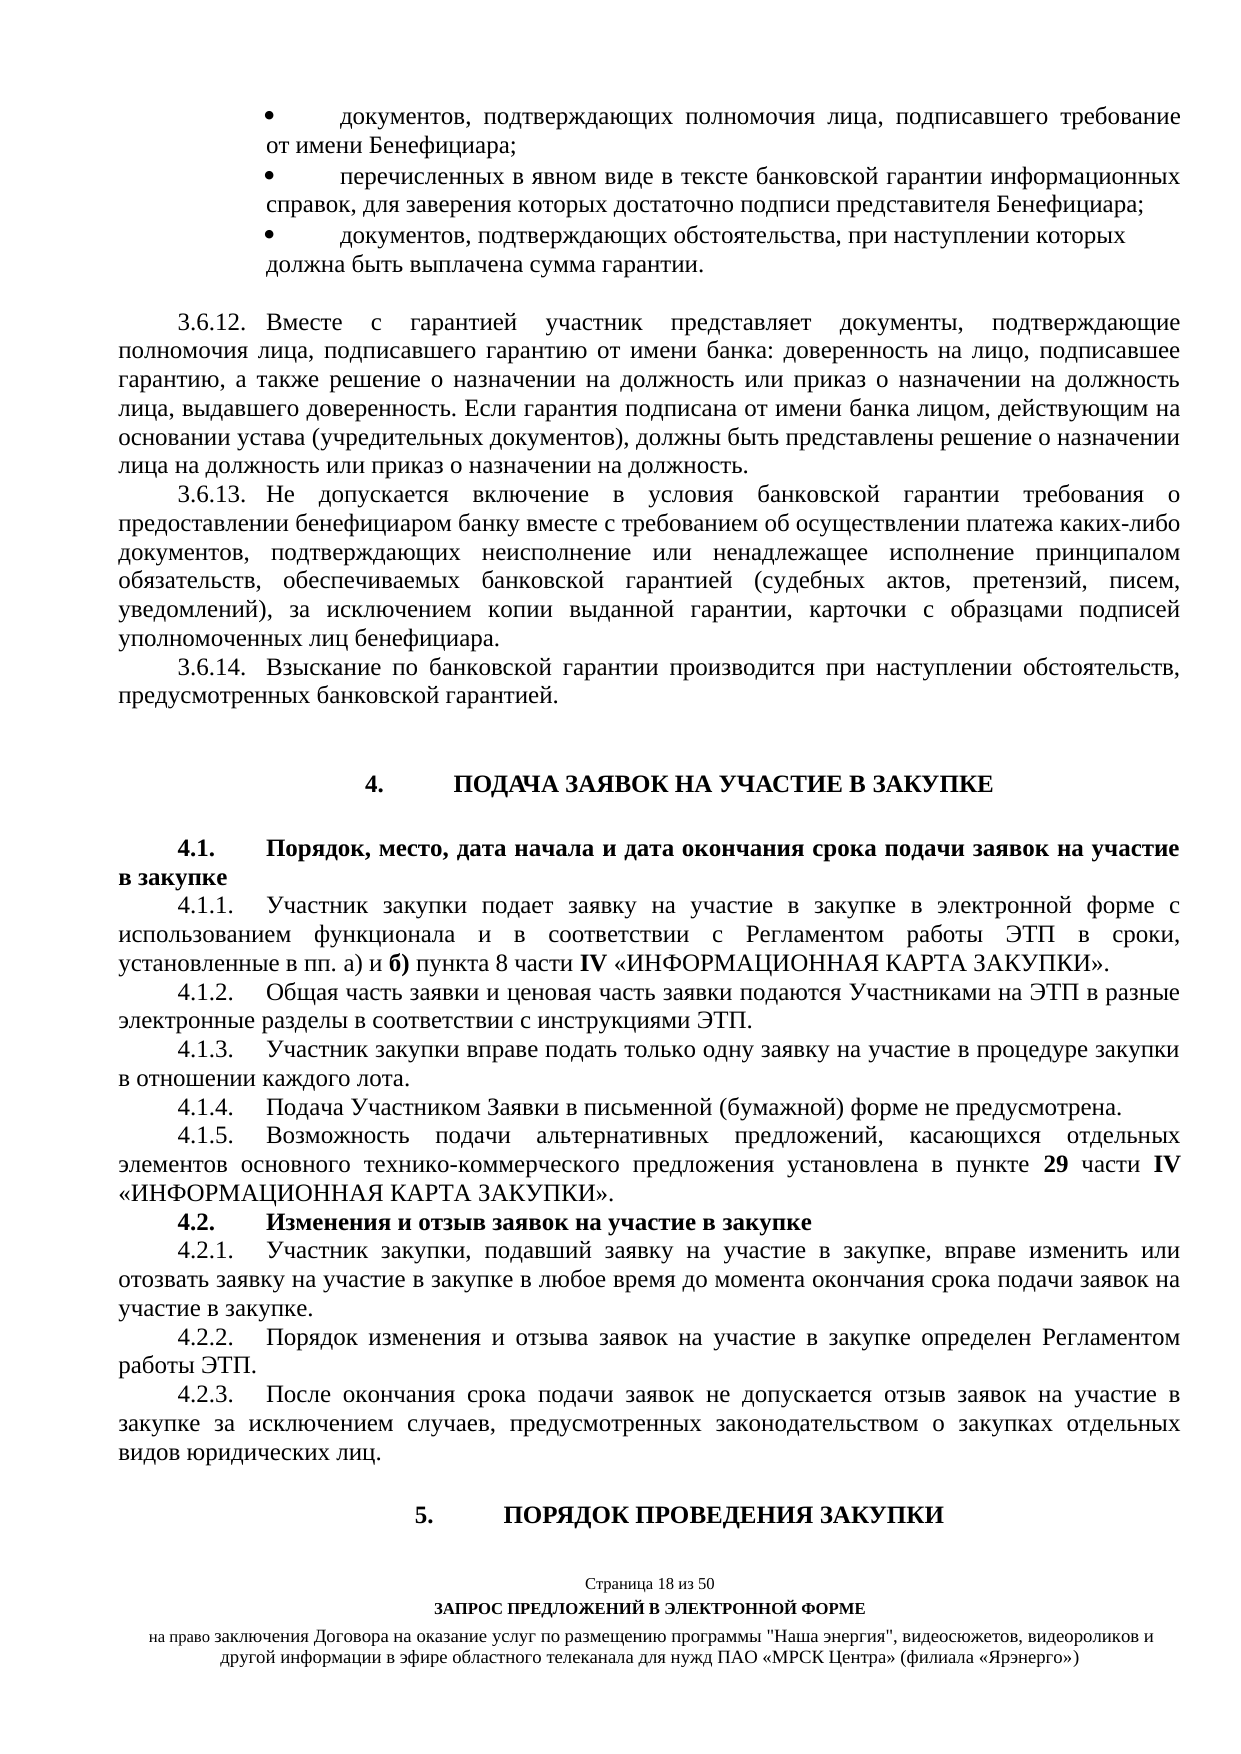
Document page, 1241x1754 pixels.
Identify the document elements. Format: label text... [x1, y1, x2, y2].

subtitle Возможность подачи альтернативных предложений, касающихся отдельных элементов основного технико-коммерческого предложения установлена в пункте 29 части IV «ИНФОРМАЦИОННАЯ КАРТА ЗАКУПКИ». [118, 1120, 1181, 1207]
subtitle Порядок, место, дата начала и дата окончания срока подачи заявок на участие в закупке [118, 833, 1181, 890]
list документов, подтверждающих обстоятельства, при наступлении которых должна быть выплачена сумма гарантии. [265, 220, 1181, 278]
subtitle После окончания срока подачи заявок не допускается отзыв заявок на участие в закупке за исключением случаев, предусмотренных законодательством о закупках отдельных видов юридических лиц. [118, 1379, 1181, 1465]
list документов, подтверждающих полномочия лица, подписавшего требование от имени Бенефициара; [265, 101, 1181, 159]
subtitle ПОРЯДОК ПРОВЕДЕНИЯ ЗАКУПКИ [118, 1500, 1181, 1529]
subtitle Изменения и отзыв заявок на участие в закупке [118, 1207, 1181, 1235]
subtitle Общая часть заявки и ценовая часть заявки подаются Участниками на ЭТП в разные электронные разделы в соответствии с инструкциями ЭТП. [118, 977, 1181, 1034]
subtitle ПОДАЧА ЗАЯВОК НА УЧАСТИЕ В ЗАКУПКЕ [118, 769, 1181, 798]
subtitle Порядок изменения и отзыва заявок на участие в закупке определен Регламентом работы ЭТП. [118, 1322, 1181, 1379]
subtitle Участник закупки подает заявку на участие в закупке в электронной форме с использованием функционала и в соответствии с Регламентом работы ЭТП в сроки, установленные в пп. а) и б) пункта 8 части IV «ИНФОРМАЦИОННАЯ КАРТА ЗАКУПКИ». [118, 890, 1181, 977]
subtitle Взыскание по банковской гарантии производится при наступлении обстоятельств, предусмотренных банковской гарантией. [118, 652, 1181, 709]
subtitle Участник закупки вправе подать только одну заявку на участие в процедуре закупки в отношении каждого лота. [118, 1034, 1181, 1092]
subtitle Вместе с гарантией участник представляет документы, подтверждающие полномочия лица, подписавшего гарантию от имени банка: доверенность на лицо, подписавшее гарантию, а также решение о назначении на должность или приказ о назначении на должность лица, выдавшего доверенность. Если гарантия подписана от имени банка лицом, действующим на основании устава (учредительных документов), должны быть представлены решение о назначении лица на должность или приказ о назначении на должность. [118, 307, 1181, 479]
subtitle Подача Участником Заявки в письменной (бумажной) форме не предусмотрена. [118, 1092, 1181, 1120]
subtitle Не допускается включение в условия банковской гарантии требования о предоставлении бенефициаром банку вместе с требованием об осуществлении платежа каких-либо документов, подтверждающих неисполнение или ненадлежащее исполнение принципалом обязательств, обеспечиваемых банковской гарантией (судебных актов, претензий, писем, уведомлений), за исключением копии выданной гарантии, карточки с образцами подписей уполномоченных лиц бенефициара. [118, 479, 1181, 652]
list перечисленных в явном виде в тексте банковской гарантии информационных справок, для заверения которых достаточно подписи представителя Бенефициара; [265, 161, 1181, 218]
subtitle Участник закупки, подавший заявку на участие в закупке, вправе изменить или отозвать заявку на участие в закупке в любое время до момента окончания срока подачи заявок на участие в закупке. [118, 1235, 1181, 1322]
